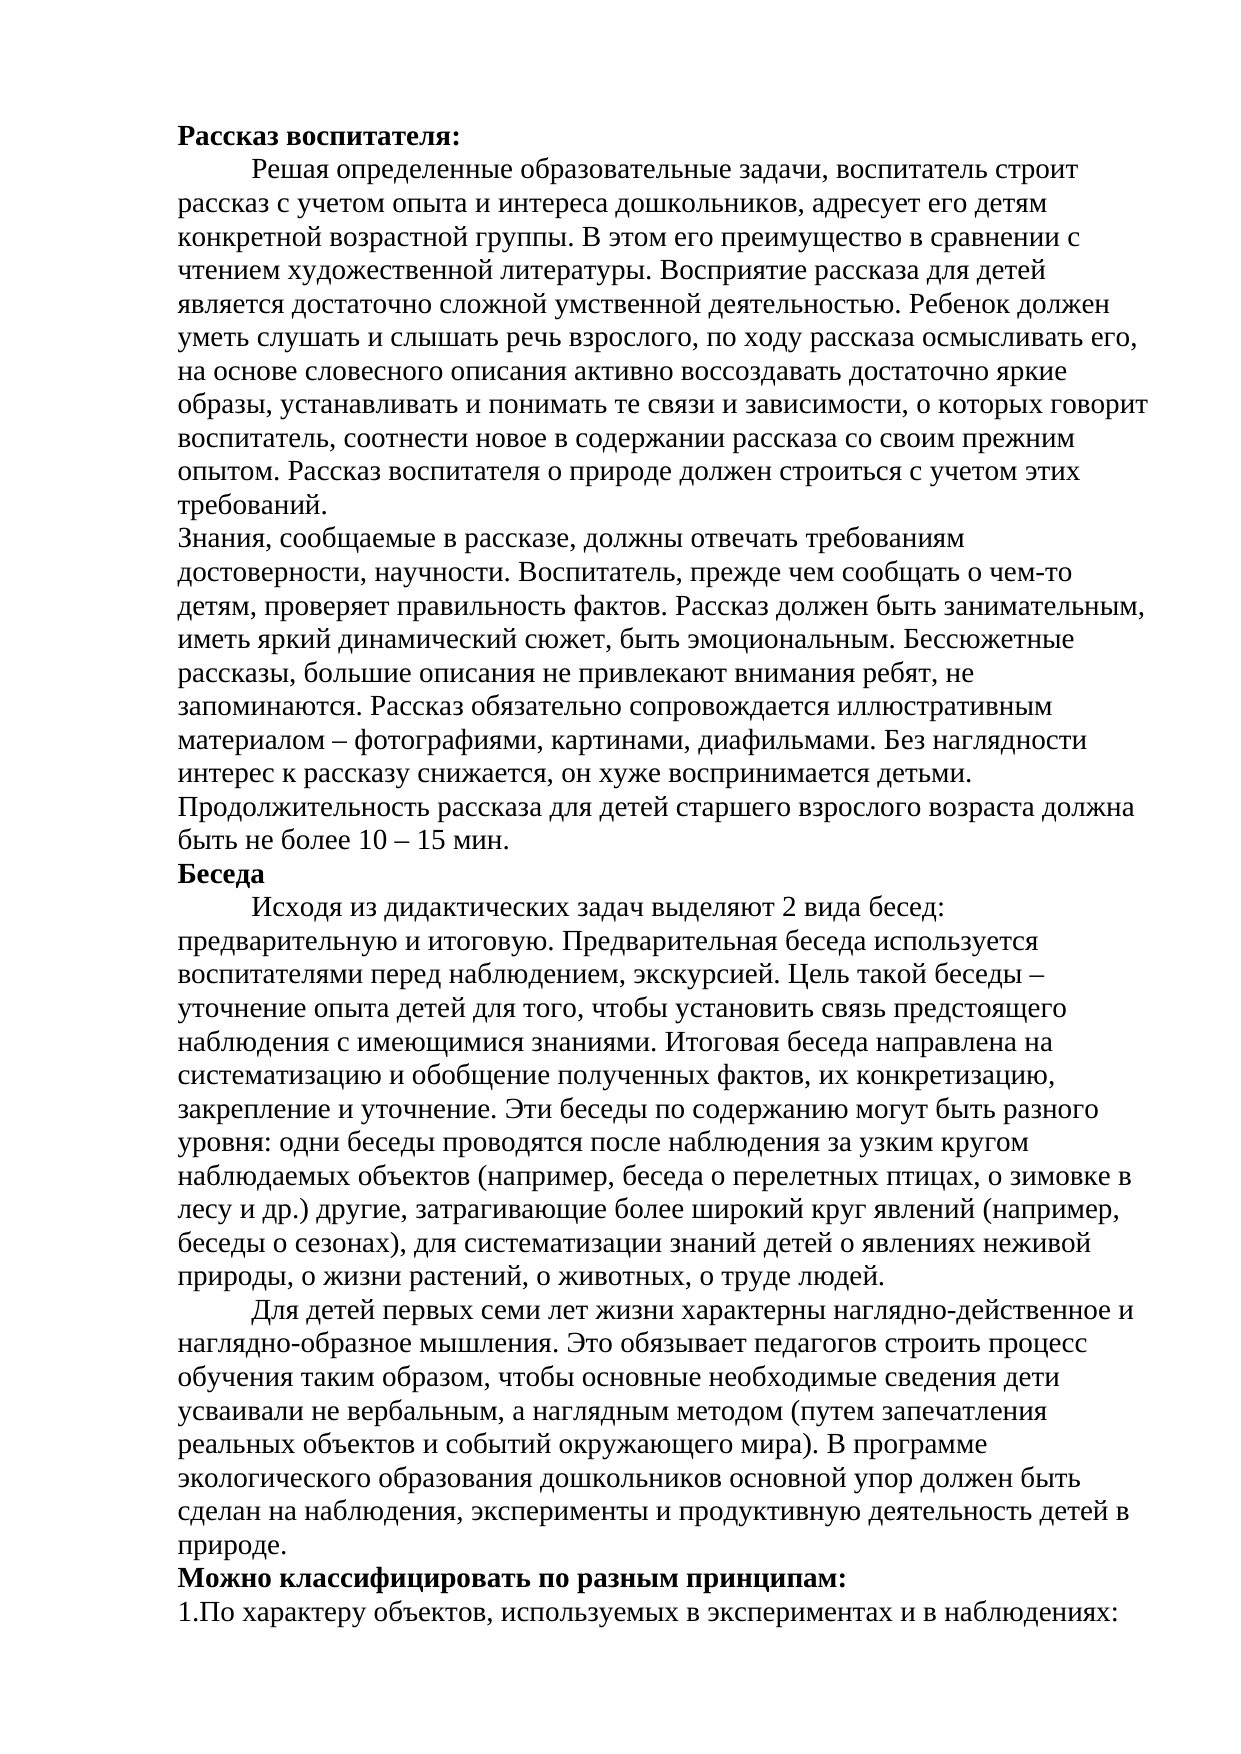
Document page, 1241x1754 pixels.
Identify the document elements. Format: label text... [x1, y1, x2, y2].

text Исходя из дидактических задач выделяют 2 вида бесед: предварительную и итоговую. Предварительная беседа используется воспитателями перед наблюдением, экскурсией. Цель такой беседы – уточнение опыта детей для того, чтобы установить связь предстоящего наблюдения с имеющимися знаниями. Итоговая беседа направлена на систематизацию и обобщение полученных фактов, их конкретизацию, закрепление и уточнение. Эти беседы по содержанию могут быть разного уровня: одни беседы проводятся после наблюдения за узким кругом наблюдаемых объектов (например, беседа о перелетных птицах, о зимовке в лесу и др.) другие, затрагивающие более широкий круг явлений (например, беседы о сезонах), для систематизации знаний детей о явлениях неживой природы, о жизни растений, о животных, о труде людей. [177, 889, 1152, 1292]
text Рассказ воспитателя: [177, 118, 1152, 152]
text Можно классифицировать по разным принципам: [177, 1560, 1152, 1594]
text Беседа [177, 856, 1152, 889]
text Знания, сообщаемые в рассказе, должны отвечать требованиям достоверности, научности. Воспитатель, прежде чем сообщать о чем-то детям, проверяет правильность фактов. Рассказ должен быть занимательным, иметь яркий динамический сюжет, быть эмоциональным. Бессюжетные рассказы, большие описания не привлекают внимания ребят, не запоминаются. Рассказ обязательно сопровождается иллюстративным материалом – фотографиями, картинами, диафильмами. Без наглядности интерес к рассказу снижается, он хуже воспринимается детьми. Продолжительность рассказа для детей старшего взрослого возраста должна быть не более 10 – 15 мин. [177, 521, 1152, 856]
text Для детей первых семи лет жизни характерны наглядно-действенное и наглядно-образное мышления. Это обязывает педагогов строить процесс обучения таким образом, чтобы основные необходимые сведения дети усваивали не вербальным, а наглядным методом (путем запечатления реальных объектов и событий окружающего мира). В программе экологического образования дошкольников основной упор должен быть сделан на наблюдения, эксперименты и продуктивную деятельность детей в природе. [177, 1292, 1152, 1560]
text 1.По характеру объектов, используемых в экспериментах и в наблюдениях: [177, 1594, 1152, 1627]
text Решая определенные образовательные задачи, воспитатель строит рассказ с учетом опыта и интереса дошкольников, адресует его детям конкретной возрастной группы. В этом его преимущество в сравнении с чтением художественной литературы. Восприятие рассказа для детей является достаточно сложной умственной деятельностью. Ребенок должен уметь слушать и слышать речь взрослого, по ходу рассказа осмысливать его, на основе словесного описания активно воссоздавать достаточно яркие образы, устанавливать и понимать те связи и зависимости, о которых говорит воспитатель, соотнести новое в содержании рассказа со своим прежним опытом. Рассказ воспитателя о природе должен строиться с учетом этих требований. [177, 152, 1152, 521]
